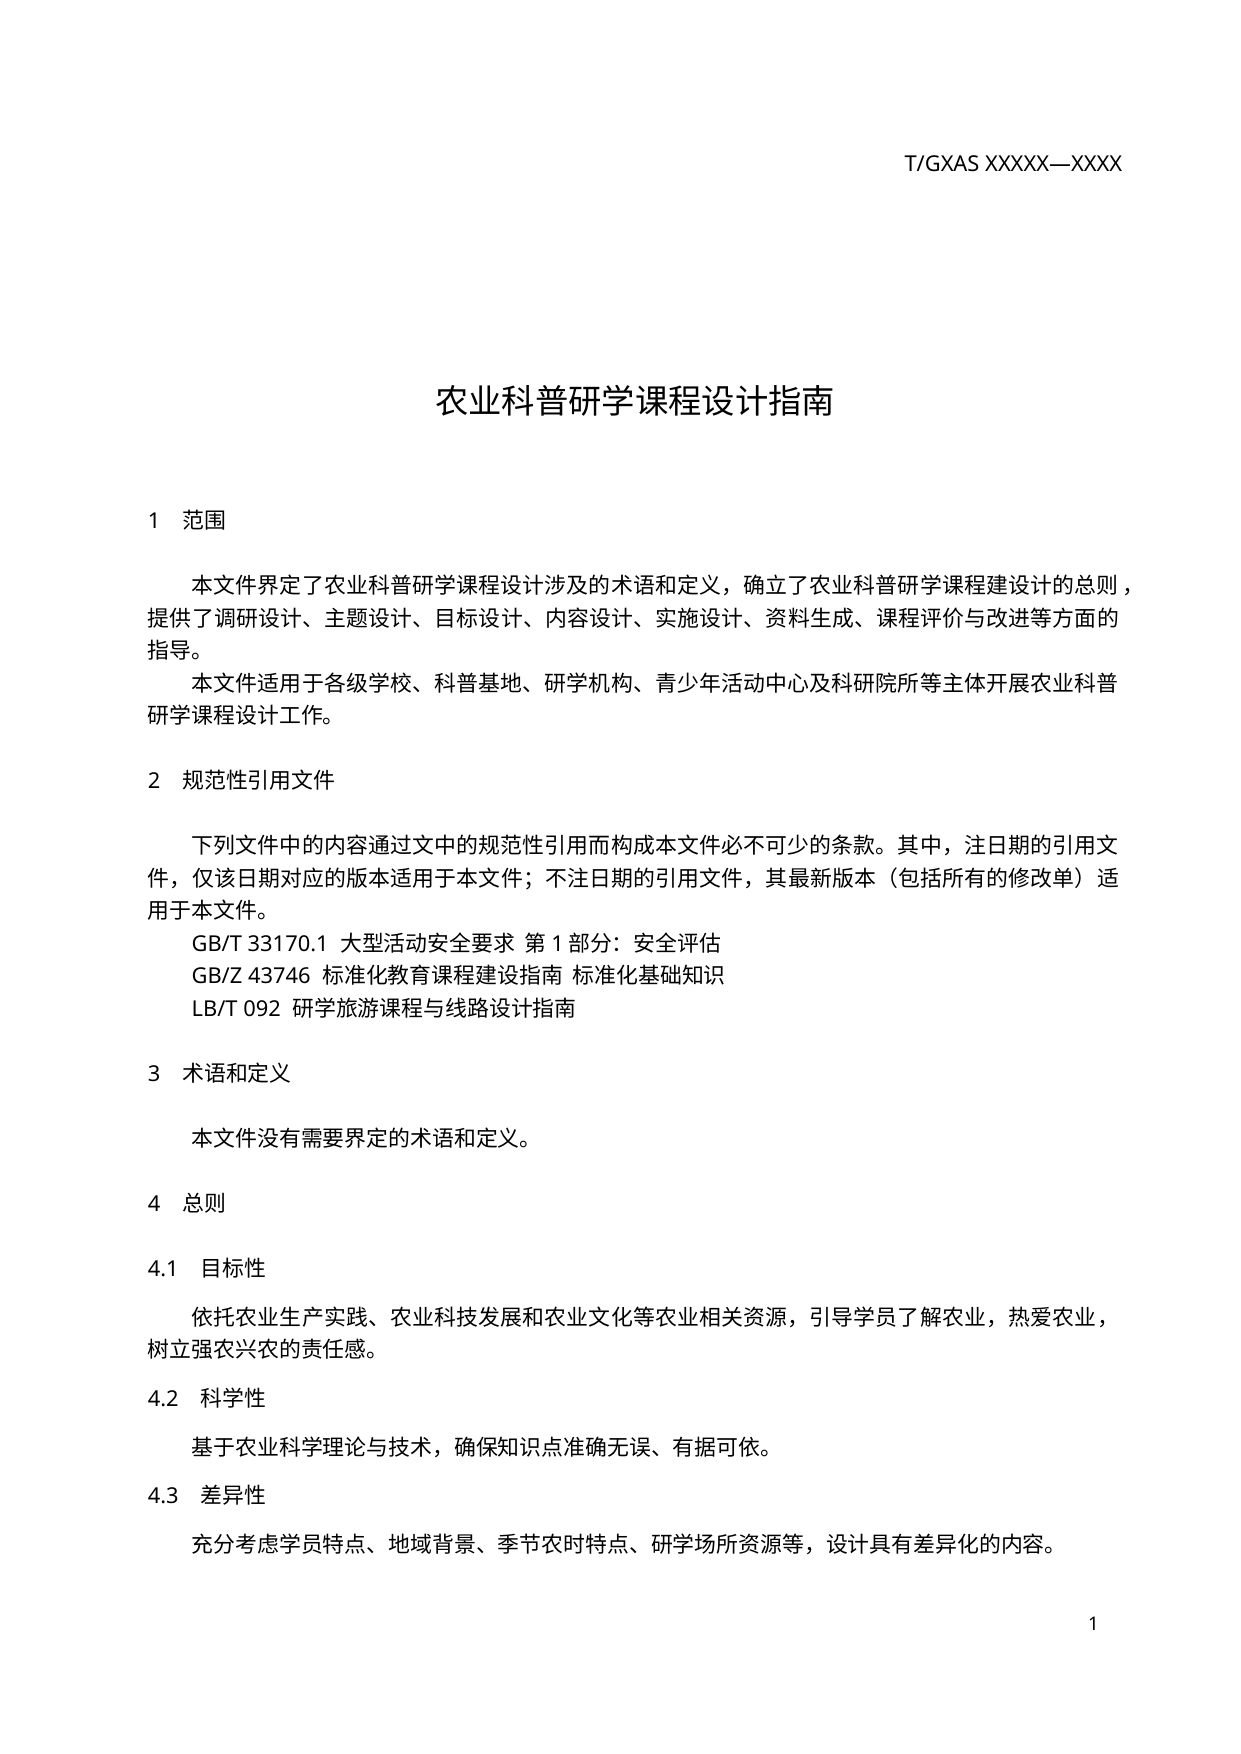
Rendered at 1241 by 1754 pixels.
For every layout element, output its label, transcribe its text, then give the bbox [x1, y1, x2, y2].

text 规范性引用文件 [148, 763, 1122, 795]
text 基于农业科学理论与技术，确保知识点准确无误、有据可依。 [148, 1429, 1122, 1462]
text 差异性 [148, 1478, 1122, 1510]
text 本文件适用于各级学校、科普基地、研学机构、青少年活动中心及科研院所等主体开展农业科普研学课程设计工作。 [148, 665, 1122, 730]
text 范围 [148, 503, 1122, 535]
text 充分考虑学员特点、地域背景、季节农时特点、研学场所资源等，设计具有差异化的内容。 [148, 1527, 1122, 1559]
text GB/Z 43746 标准化教育课程建设指南 标准化基础知识 [148, 958, 1122, 990]
text LB/T 092 研学旅游课程与线路设计指南 [148, 990, 1122, 1023]
text 科学性 [148, 1380, 1122, 1413]
text 本文件界定了农业科普研学课程设计涉及的术语和定义，确立了农业科普研学课程建设计的总则，提供了调研设计、主题设计、目标设计、内容设计、实施设计、资料生成、课程评价与改进等方面的指导。 [148, 568, 1122, 665]
text 目标性 [148, 1250, 1122, 1283]
text 依托农业生产实践、农业科技发展和农业文化等农业相关资源，引导学员了解农业，热爱农业，树立强农兴农的责任感。 [148, 1299, 1122, 1364]
text 总则 [148, 1185, 1122, 1218]
text 术语和定义 [148, 1055, 1122, 1088]
text GB/T 33170.1 大型活动安全要求 第1部分：安全评估 [148, 925, 1122, 958]
